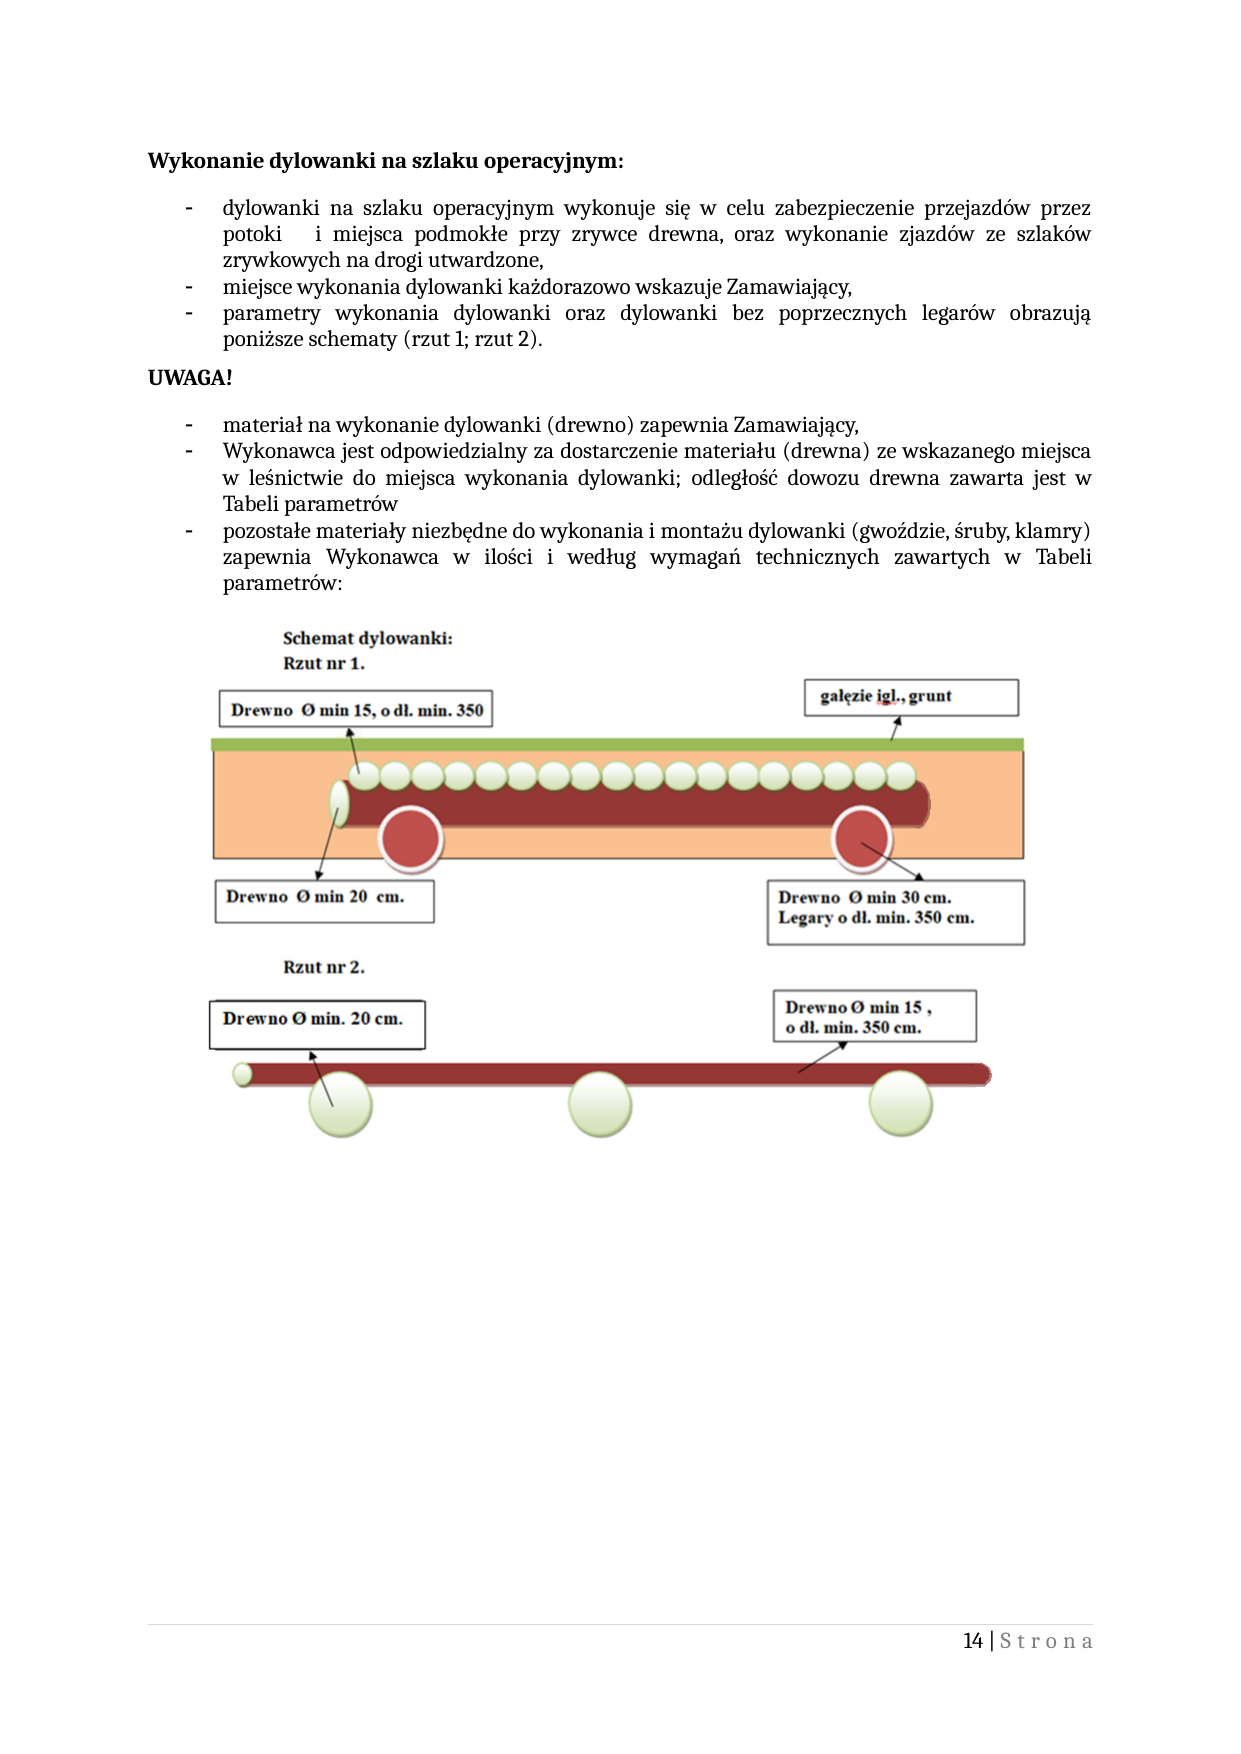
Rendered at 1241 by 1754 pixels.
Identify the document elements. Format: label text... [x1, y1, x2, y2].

text UWAGA! [148, 365, 1093, 391]
list materiał na wykonanie dylowanki (drewno) zapewnia Zamawiający, [185, 412, 1093, 438]
list miejsce wykonania dylowanki każdorazowo wskazuje Zamawiający, [185, 273, 1093, 300]
text Wykonanie dylowanki na szlaku operacyjnym: [148, 148, 1093, 174]
list Wykonawca jest odpowiedzialny za dostarczenie materiału (drewna) ze wskazanego miejsca w leśnictwie do miejsca wykonania dylowanki; odległość dowozu drewna zawarta jest w Tabeli parametrów [185, 438, 1093, 517]
picture [180, 608, 1061, 1167]
list dylowanki na szlaku operacyjnym wykonuje się w celu zabezpieczenie przejazdów przez potoki i miejsca podmokłe przy zrywce drewna, oraz wykonanie zjazdów ze szlaków zrywkowych na drogi utwardzone, [185, 194, 1093, 273]
list pozostałe materiały niezbędne do wykonania i montażu dylowanki (gwoździe, śruby, klamry) zapewnia Wykonawca w ilości i według wymagań technicznych zawartych w Tabeli parametrów: [185, 517, 1093, 596]
list parametry wykonania dylowanki oraz dylowanki bez poprzecznych legarów obrazują poniższe schematy (rzut 1; rzut 2). [185, 300, 1093, 353]
